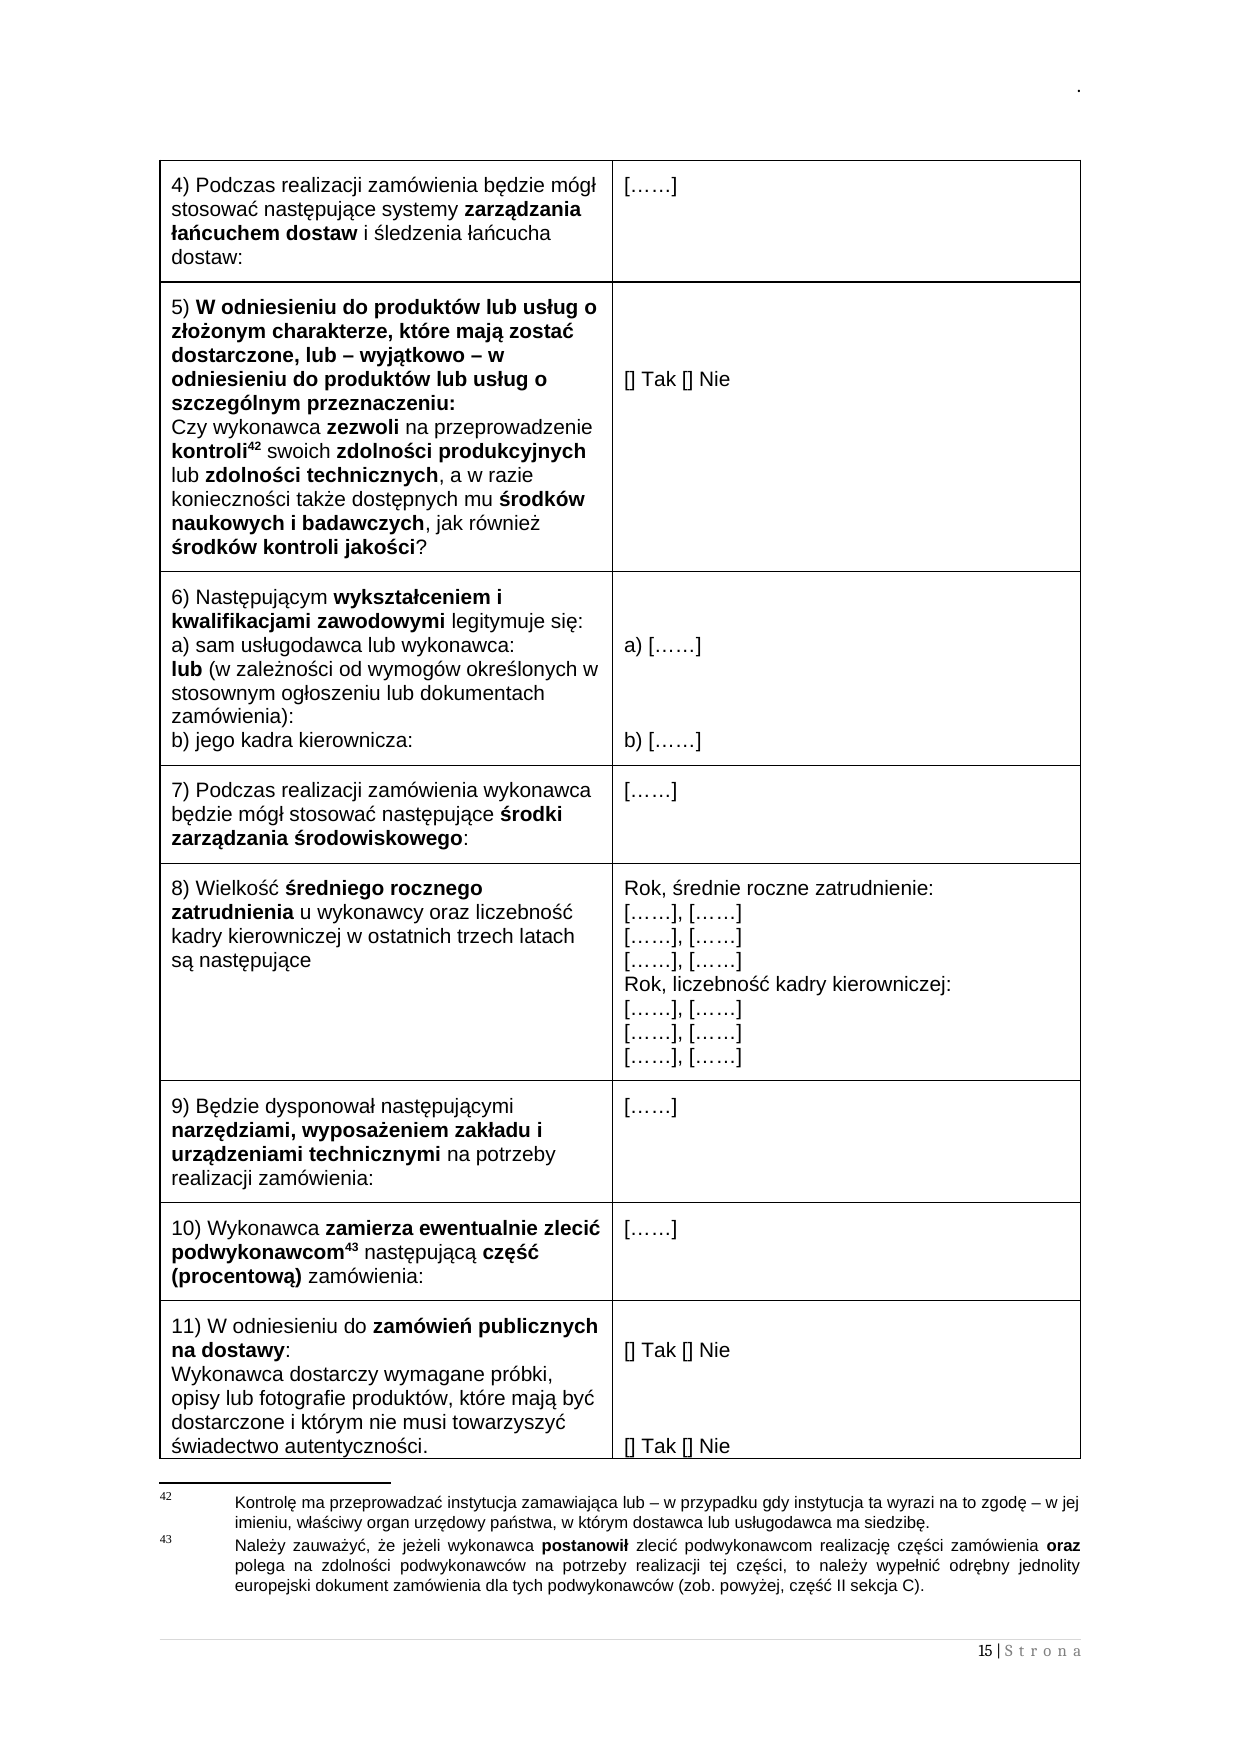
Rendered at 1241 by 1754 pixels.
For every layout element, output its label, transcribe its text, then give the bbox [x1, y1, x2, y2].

table_cell [……] [613, 766, 1080, 863]
table_cell [……] [613, 161, 1080, 281]
table_cell 9) Będzie dysponował następującymi narzędziami, wyposażeniem zakładu i urządzeniami technicznymi na potrzeby realizacji zamówienia: [161, 1081, 612, 1202]
table_cell 10) Wykonawca zamierza ewentualnie zlecić podwykonawcom następującą część (procentową) zamówienia: [161, 1203, 612, 1300]
table_cell [] Tak [] Nie [613, 283, 1080, 571]
table_cell 7) Podczas realizacji zamówienia wykonawca będzie mógł stosować następujące środki zarządzania środowiskowego: [161, 766, 612, 863]
table_cell 8) Wielkość średniego rocznego zatrudnienia u wykonawcy oraz liczebność kadry kierowniczej w ostatnich trzech latach są następujące [161, 864, 612, 1080]
table_cell Rok, średnie roczne zatrudnienie: [……], [……] [……], [……] [……], [……] Rok, liczebność kadry kierowniczej: [……], [……] [……], [……] [……], [……] [613, 864, 1080, 1080]
table_cell 5) W odniesieniu do produktów lub usług o złożonym charakterze, które mają zostać dostarczone, lub – wyjątkowo – w odniesieniu do produktów lub usług o szczególnym przeznaczeniu: Czy wykonawca zezwoli na przeprowadzenie kontroli swoich zdolności produkcyjnych lub zdolności technicznych, a w razie konieczności także dostępnych mu środków naukowych i badawczych, jak również środków kontroli jakości? [161, 283, 612, 571]
table_cell 6) Następującym wykształceniem i kwalifikacjami zawodowymi legitymuje się: a) sam usługodawca lub wykonawca: lub (w zależności od wymogów określonych w stosownym ogłoszeniu lub dokumentach zamówienia): b) jego kadra kierownicza: [161, 572, 612, 765]
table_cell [613, 1301, 1080, 1457]
table_cell a) [……] b) [……] [613, 572, 1080, 765]
table_cell [……] [613, 1081, 1080, 1202]
table_cell 4) Podczas realizacji zamówienia będzie mógł stosować następujące systemy zarządzania łańcuchem dostaw i śledzenia łańcucha dostaw: [161, 161, 612, 281]
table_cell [161, 1301, 612, 1457]
table_cell [……] [613, 1203, 1080, 1300]
